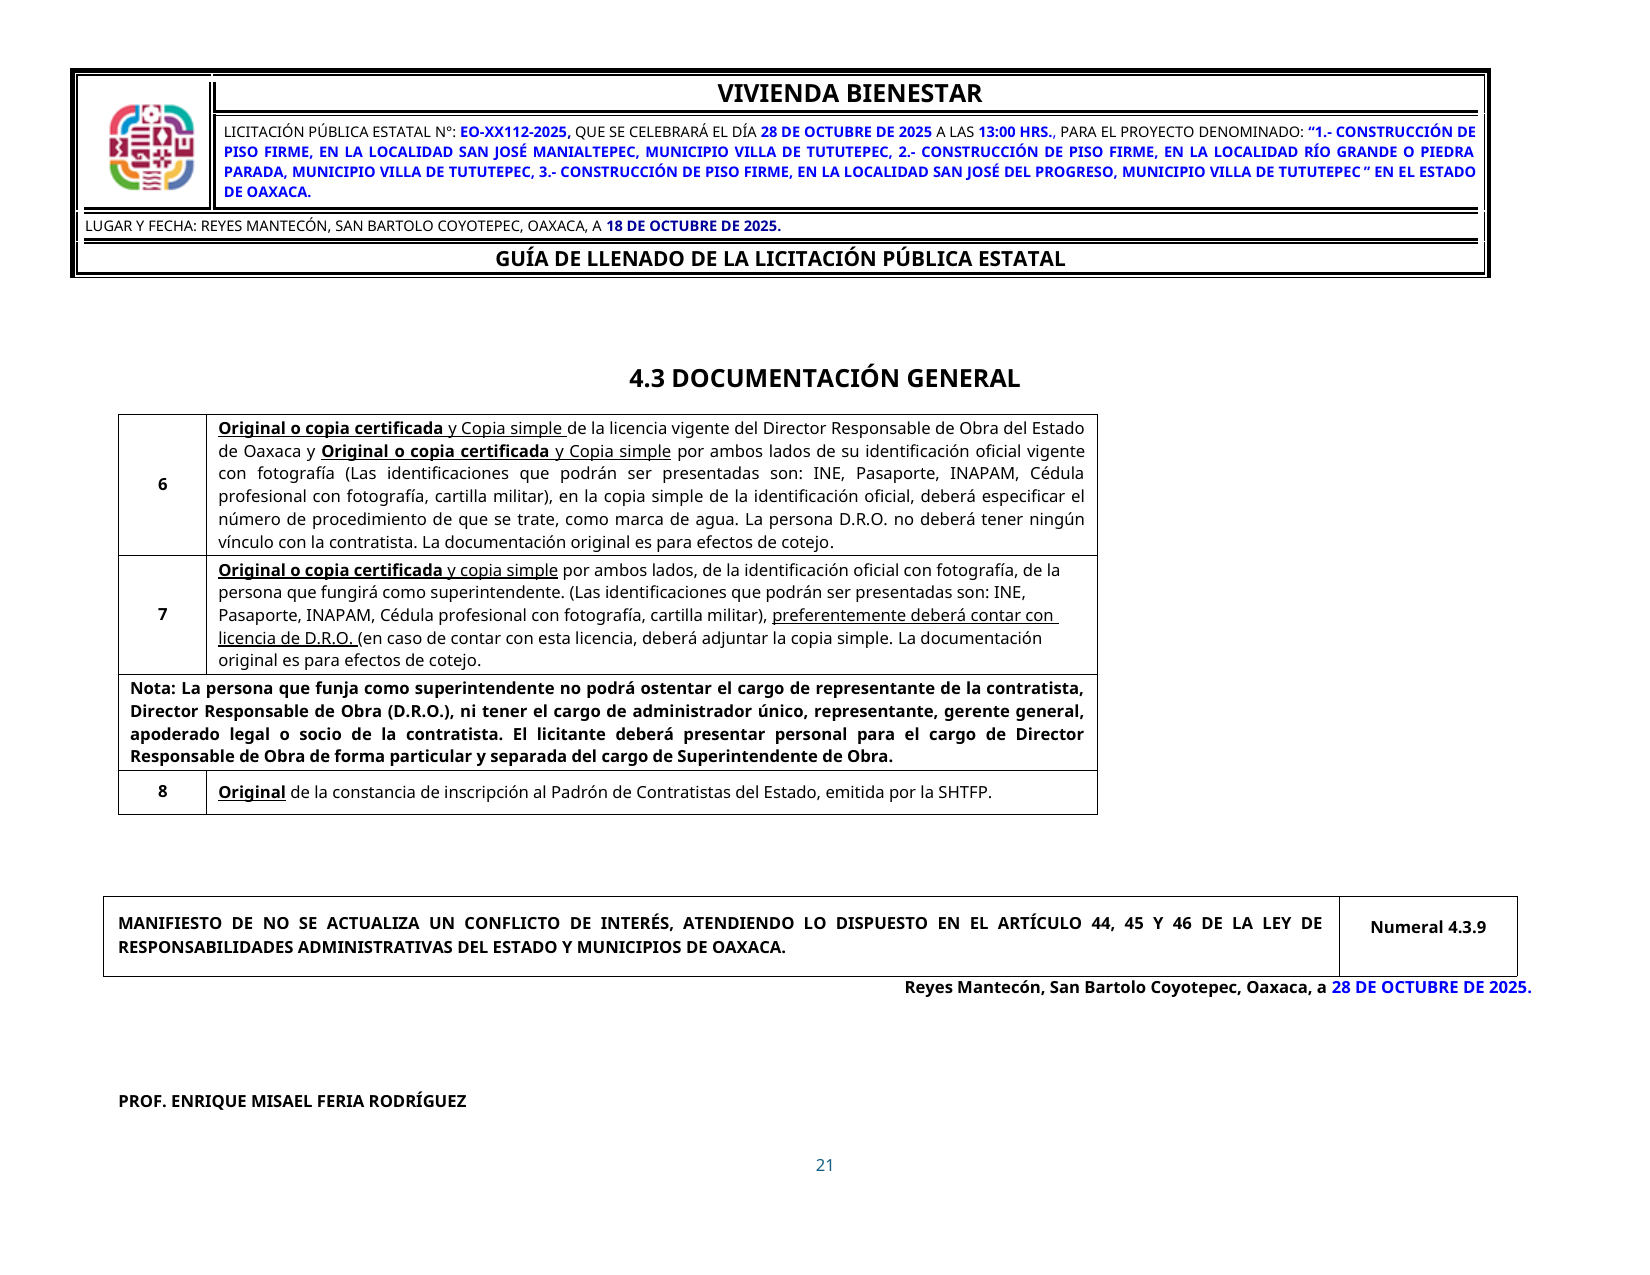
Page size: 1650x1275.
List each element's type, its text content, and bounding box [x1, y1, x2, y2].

text PROF. ENRIQUE MISAEL FERIA RODRÍGUEZ [118, 1089, 1532, 1112]
picture [98, 97, 205, 196]
table_header 6 [119, 415, 206, 555]
table_header MANIFIESTO DE NO SE ACTUALIZA UN CONFLICTO DE INTERÉS, ATENDIENDO LO DISPUESTO EN EL ARTÍCULO 44, 45 Y 46 DE LA LEY DE RESPONSABILIDADES ADMINISTRATIVAS DEL ESTADO Y MUNICIPIOS DE OAXACA. [104, 897, 1339, 976]
text 4.3 DOCUMENTACIÓN GENERAL [118, 360, 1532, 394]
text Reyes Mantecón, San Bartolo Coyotepec, Oaxaca, a 28 DE OCTUBRE DE 2025. [118, 963, 1532, 999]
table_header Original o copia certificada y Copia simple de la licencia vigente del Director Responsable de Obra del Estado de Oaxaca y Original o copia certificada y Copia simple por ambos lados de su identificación oficial vigente con fotografía (Las identificaciones que podrán ser presentadas son: INE, Pasaporte, INAPAM, Cédula profesional con fotografía, cartilla militar), en la copia simple de la identificación oficial, deberá especificar el número de procedimiento de que se trate, como marca de agua. La persona D.R.O. no deberá tener ningún vínculo con la contratista. La documentación original es para efectos de cotejo. [207, 415, 1097, 555]
table_cell 7 [119, 556, 206, 674]
table_header Numeral 4.3.9 [1340, 897, 1517, 976]
table_cell Original de la constancia de inscripción al Padrón de Contratistas del Estado, emitida por la SHTFP. [207, 771, 1097, 814]
table_cell 8 [119, 771, 206, 814]
table_cell Nota: La persona que funja como superintendente no podrá ostentar el cargo de representante de la contratista, Director Responsable de Obra (D.R.O.), ni tener el cargo de administrador único, representante, gerente general, apoderado legal o socio de la contratista. El licitante deberá presentar personal para el cargo de Director Responsable de Obra de forma particular y separada del cargo de Superintendente de Obra. [119, 675, 1097, 770]
table_cell Original o copia certificada y copia simple por ambos lados, de la identificación oficial con fotografía, de la persona que fungirá como superintendente. (Las identificaciones que podrán ser presentadas son: INE, Pasaporte, INAPAM, Cédula profesional con fotografía, cartilla militar), preferentemente deberá contar con licencia de D.R.O. (en caso de contar con esta licencia, deberá adjuntar la copia simple. La documentación original es para efectos de cotejo. [207, 556, 1097, 674]
